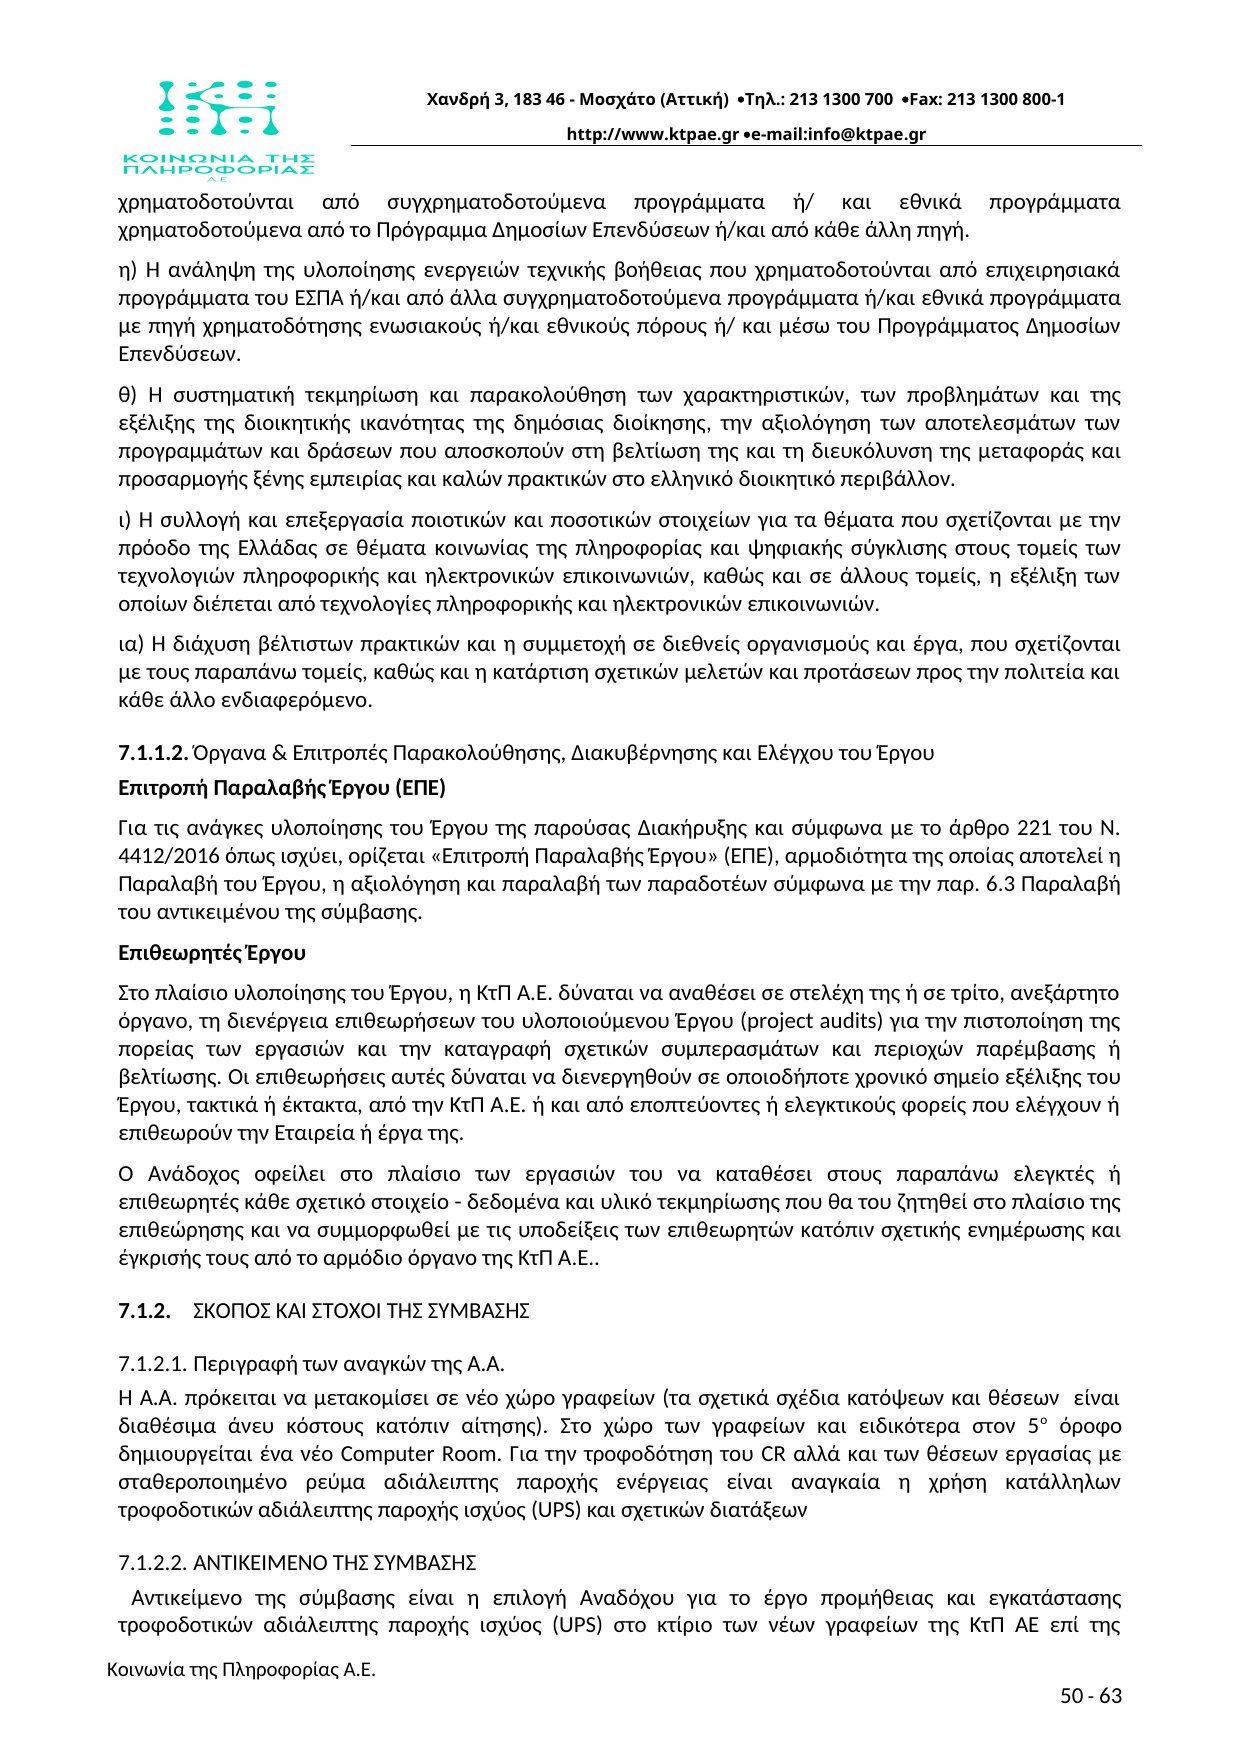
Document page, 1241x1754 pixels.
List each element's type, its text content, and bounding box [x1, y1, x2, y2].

picture [107, 75, 328, 186]
text Για τις ανάγκες υλοποίησης του Έργου της παρούσας Διακήρυξης και σύμφωνα με το άρθρο 221 του Ν. 4412/2016 όπως ισχύει, ορίζεται «Επιτροπή Παραλαβής Έργου» (ΕΠΕ), αρμοδιότητα της οποίας αποτελεί η Παραλαβή του Έργου, η αξιολόγηση και παραλαβή των παραδοτέων σύμφωνα με την παρ. 6.3 Παραλαβή του αντικειμένου της σύμβασης. [118, 813, 1122, 925]
text Στο πλαίσιο υλοποίησης του Έργου, η ΚτΠ Α.Ε. δύναται να αναθέσει σε στελέχη της ή σε τρίτο, ανεξάρτητο όργανο, τη διενέργεια επιθεωρήσεων του υλοποιούμενου Έργου (project audits) για την πιστοποίηση της πορείας των εργασιών και την καταγραφή σχετικών συμπερασμάτων και περιοχών παρέμβασης ή βελτίωσης. Οι επιθεωρήσεις αυτές δύναται να διενεργηθούν σε οποιοδήποτε χρονικό σημείο εξέλιξης του Έργου, τακτικά ή έκτακτα, από την ΚτΠ Α.Ε. ή και από εποπτεύοντες ή ελεγκτικούς φορείς που ελέγχουν ή επιθεωρούν την Εταιρεία ή έργα της. [118, 978, 1122, 1146]
text η) Η ανάληψη της υλοποίησης ενεργειών τεχνικής βοήθειας που χρηματοδοτούνται από επιχειρησιακά προγράμματα του ΕΣΠΑ ή/και από άλλα συγχρηματοδοτούμενα προγράμματα ή/και εθνικά προγράμματα με πηγή χρηματοδότησης ενωσιακούς ή/και εθνικούς πόρους ή/ και μέσω του Προγράμματος Δημοσίων Επενδύσεων. [118, 256, 1122, 368]
text Ο Ανάδοχος οφείλει στο πλαίσιο των εργασιών του να καταθέσει στους παραπάνω ελεγκτές ή επιθεωρητές κάθε σχετικό στοιχείο - δεδομένα και υλικό τεκμηρίωσης που θα του ζητηθεί στο πλαίσιο της επιθεώρησης και να συμμορφωθεί με τις υποδείξεις των επιθεωρητών κατόπιν σχετικής ενημέρωσης και έγκρισής τους από το αρμόδιο όργανο της ΚτΠ Α.Ε.. [118, 1159, 1122, 1271]
text ι) Η συλλογή και επεξεργασία ποιοτικών και ποσοτικών στοιχείων για τα θέματα που σχετίζονται με την πρόοδο της Ελλάδας σε θέματα κοινωνίας της πληροφορίας και ψηφιακής σύγκλισης στους τομείς των τεχνολογιών πληροφορικής και ηλεκτρονικών επικοινωνιών, καθώς και σε άλλους τομείς, η εξέλιξη των οποίων διέπεται από τεχνολογίες πληροφορικής και ηλεκτρονικών επικοινωνιών. [118, 505, 1122, 617]
subtitle Περιγραφή των αναγκών της Α.Α. [118, 1349, 1122, 1377]
subtitle ΣΚΟΠΟΣ ΚΑΙ ΣΤΟΧΟΙ ΤΗΣ ΣΥΜΒΑΣΗΣ [118, 1296, 1122, 1324]
subtitle ΑΝΤΙΚΕΙΜΕΝΟ ΤΗΣ ΣΥΜΒΑΣΗΣ [118, 1548, 1122, 1576]
list Επιθεωρητές Έργου [118, 938, 1122, 966]
text ια) Η διάχυση βέλτιστων πρακτικών και η συμμετοχή σε διεθνείς οργανισμούς και έργα, που σχετίζονται με τους παραπάνω τομείς, καθώς και η κατάρτιση σχετικών μελετών και προτάσεων προς την πολιτεία και κάθε άλλο ενδιαφερόμενο. [118, 629, 1122, 713]
list Επιτροπή Παραλαβής Έργου (ΕΠΕ) [118, 773, 1122, 801]
text θ) Η συστηματική τεκμηρίωση και παρακολούθηση των χαρακτηριστικών, των προβλημάτων και της εξέλιξης της διοικητικής ικανότητας της δημόσιας διοίκησης, την αξιολόγηση των αποτελεσμάτων των προγραμμάτων και δράσεων που αποσκοπούν στη βελτίωση της και τη διευκόλυνση της μεταφοράς και προσαρμογής ξένης εμπειρίας και καλών πρακτικών στο ελληνικό διοικητικό περιβάλλον. [118, 380, 1122, 492]
text Η Α.Α. πρόκειται να μετακομίσει σε νέο χώρο γραφείων (τα σχετικά σχέδια κατόψεων και θέσεων είναι διαθέσιμα άνευ κόστους κατόπιν αίτησης). Στο χώρο των γραφείων και ειδικότερα στον 5ο όροφο δημιουργείται ένα νέο Computer Room. Για την τροφοδότηση του CR αλλά και των θέσεων εργασίας με σταθεροποιημένο ρεύμα αδιάλειπτης παροχής ενέργειας είναι αναγκαία η χρήση κατάλληλων τροφοδοτικών αδιάλειπτης παροχής ισχύος (UPS) και σχετικών διατάξεων [118, 1383, 1122, 1523]
subtitle Όργανα & Επιτροπές Παρακολούθησης, Διακυβέρνησης και Ελέγχου του Έργου [118, 738, 1122, 766]
